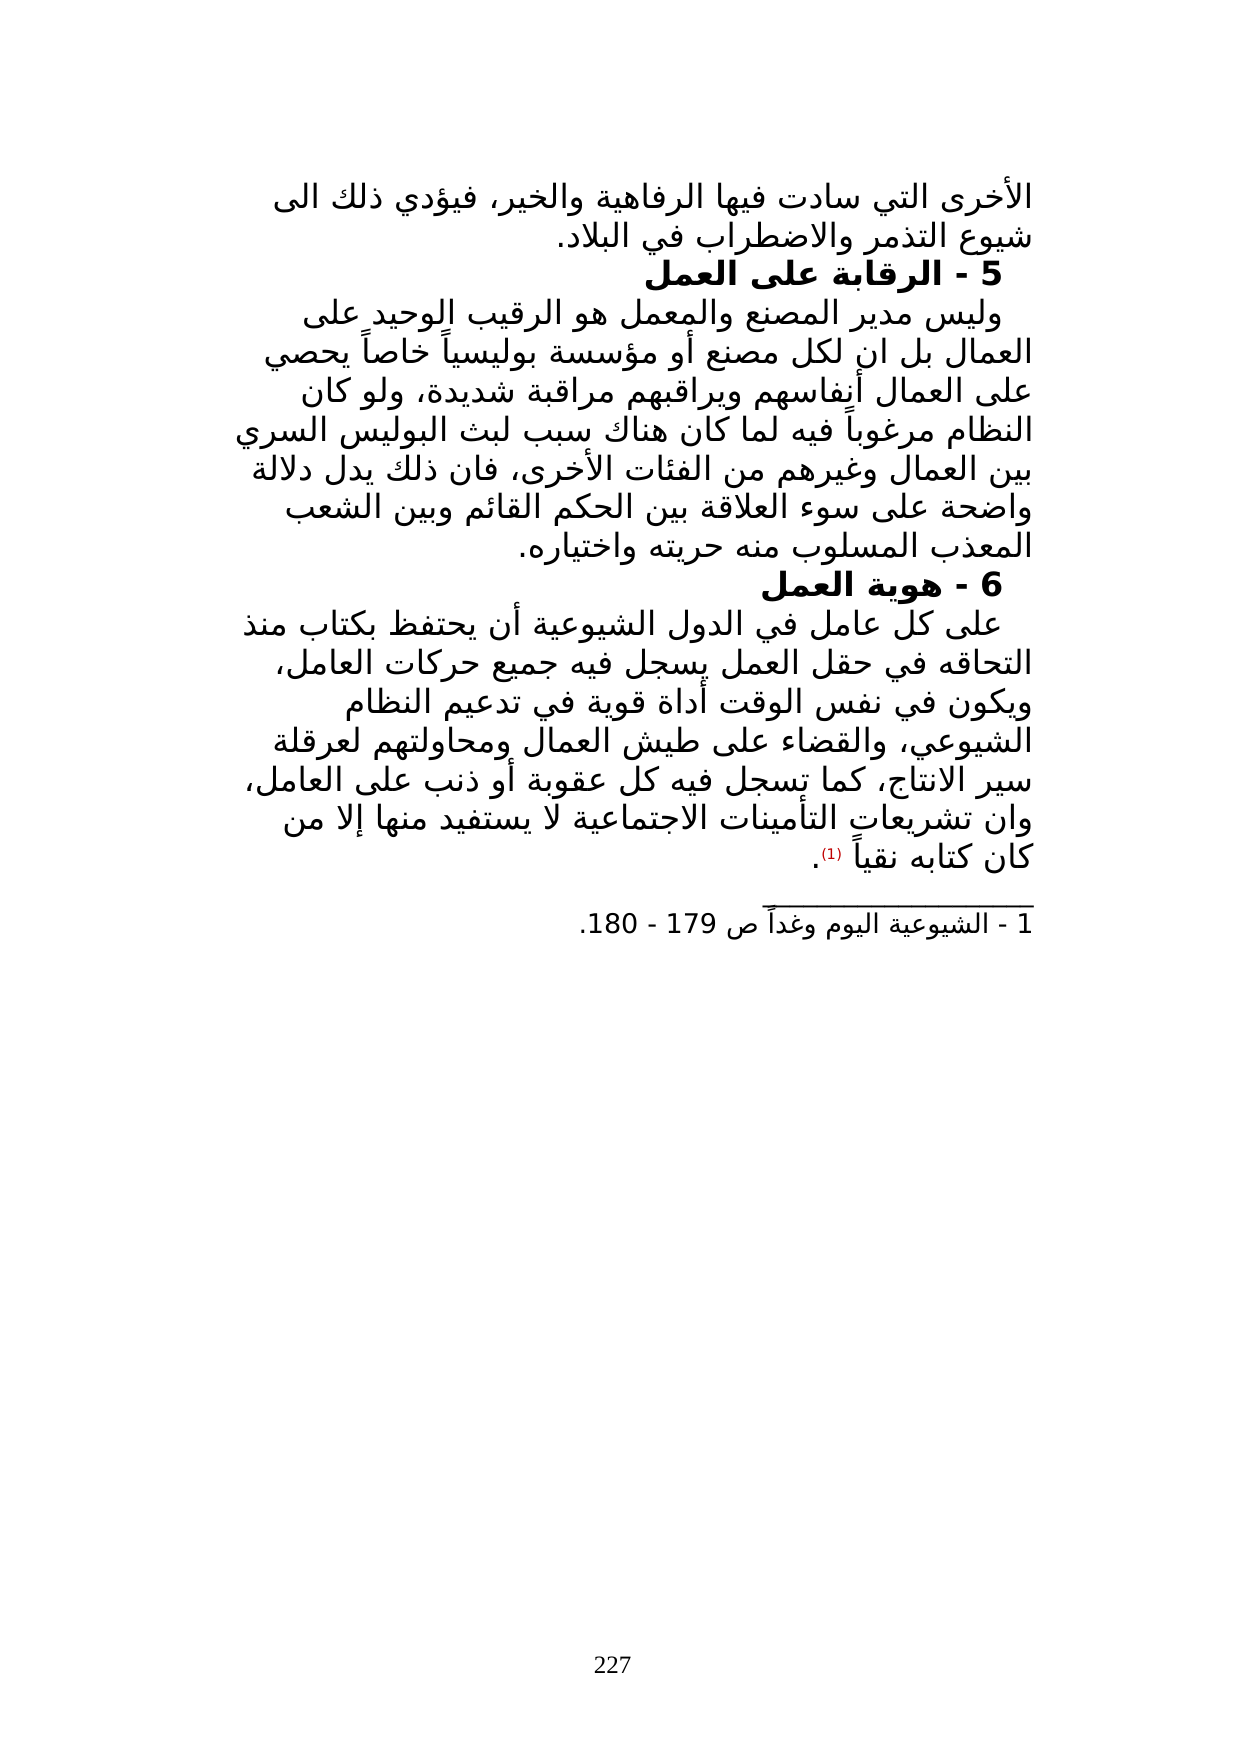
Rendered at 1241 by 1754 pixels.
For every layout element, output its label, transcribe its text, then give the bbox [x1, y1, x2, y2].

text الأخرى التي سادت فيها الرفاهية والخير، فيؤدي ذلك الى شيوع التذمر والاضطراب في البلاد. [222, 177, 1033, 255]
text ____________________ [222, 877, 1033, 908]
text على كل عامل في الدول الشيوعية أن يحتفظ بكتاب منذ التحاقه في حقل العمل يسجل فيه جميع حركات العامل، ويكون في نفس الوقت أداة قوية في تدعيم النظام الشيوعي، والقضاء على طيش العمال ومحاولتهم لعرقلة سير الانتاج، كما تسجل فيه كل عقوبة أو ذنب على العامل، وان تشريعات التأمينات الاجتماعية لا يستفيد منها إلا من كان كتابه نقياً (1). [222, 604, 1033, 877]
text وليس مدير المصنع والمعمل هو الرقيب الوحيد على العمال بل ان لكل مصنع أو مؤسسة بوليسياً خاصاً يحصي على العمال أنفاسهم ويراقبهم مراقبة شديدة، ولو كان النظام مرغوباً فيه لما كان هناك سبب لبث البوليس السري بين العمال وغيرهم من الفئات الأخرى، فان ذلك يدل دلالة واضحة على سوء العلاقة بين الحكم القائم وبين الشعب المعذب المسلوب منه حريته واختياره. [222, 294, 1033, 566]
text 5 - الرقابة على العمل [222, 255, 1033, 294]
text 1 - الشيوعية اليوم وغداً ص 179 - 180. [222, 908, 1033, 940]
text 6 - هوية العمل [222, 566, 1033, 604]
